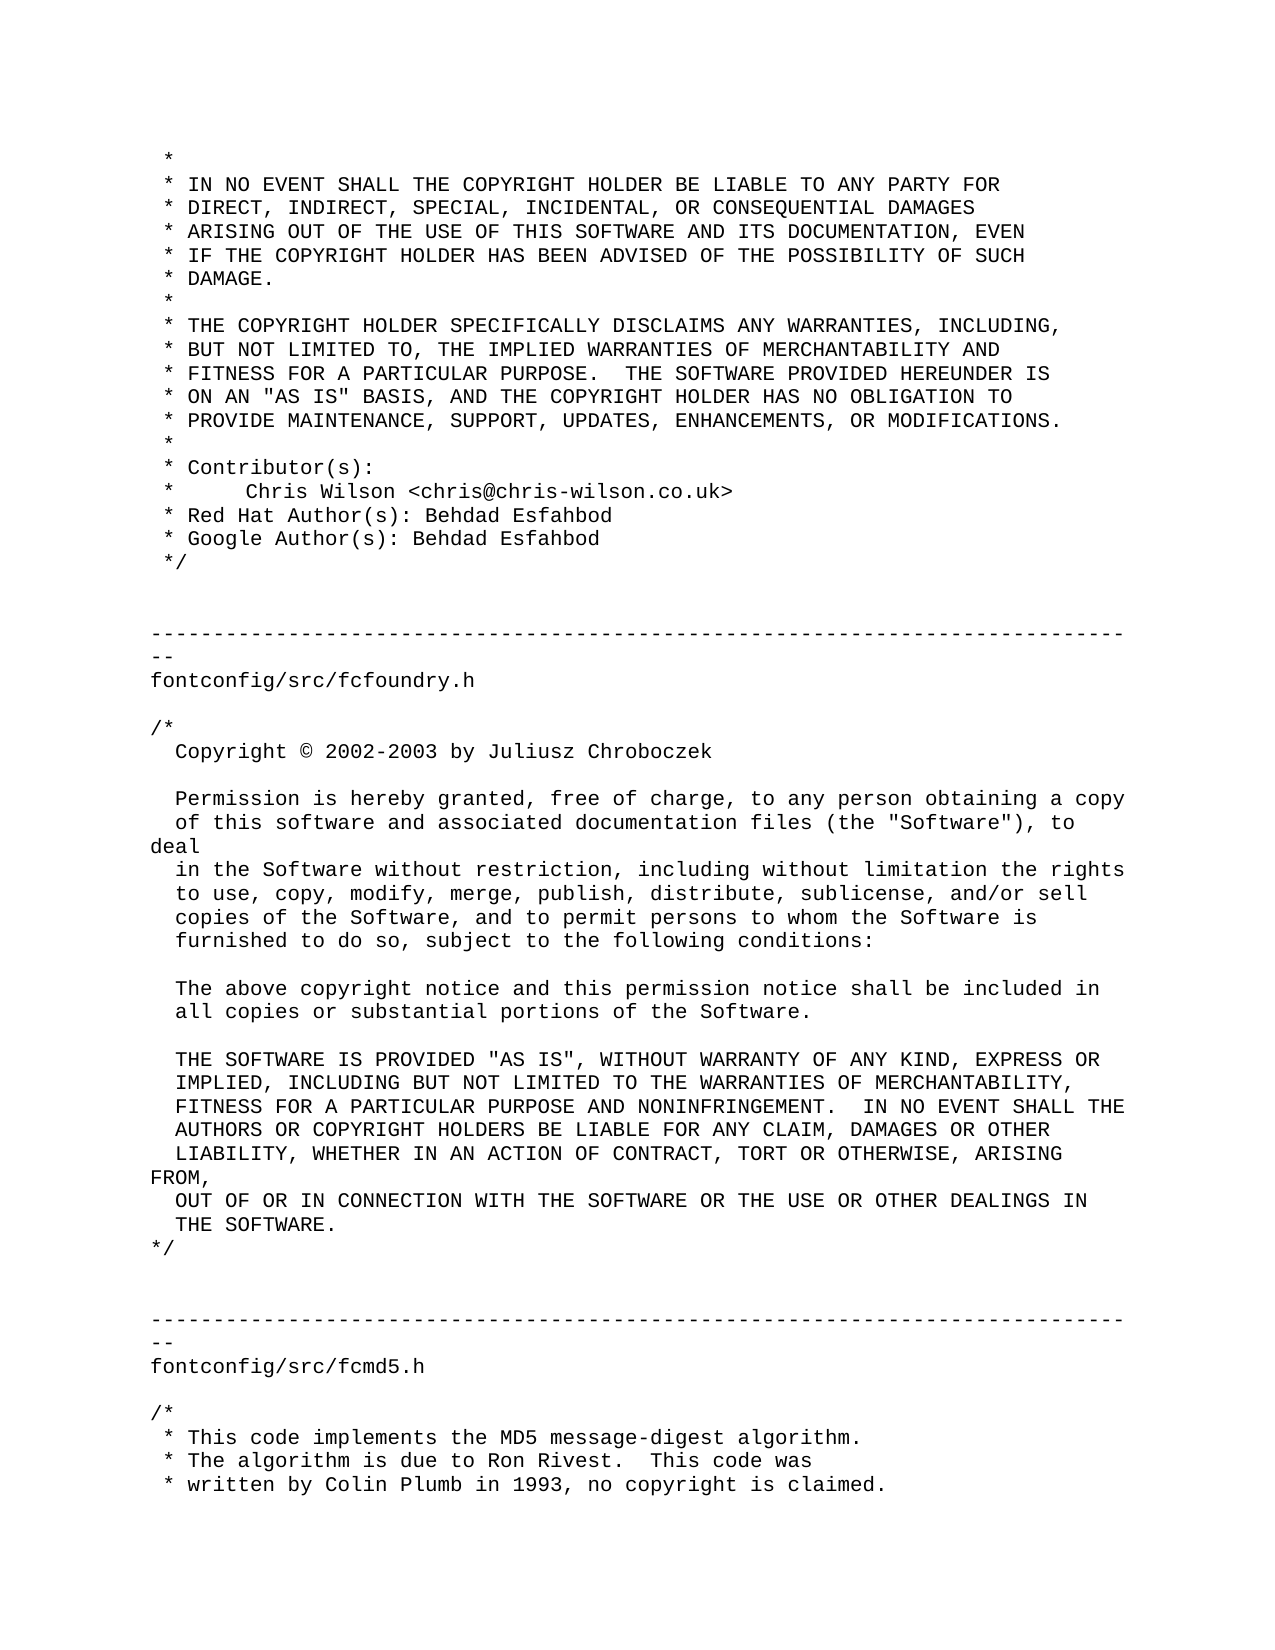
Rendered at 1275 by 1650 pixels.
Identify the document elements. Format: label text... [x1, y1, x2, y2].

text * The algorithm is due to Ron Rivest. This code was [150, 1451, 1125, 1474]
text -------------------------------------------------------------------------------- [150, 1309, 1125, 1356]
text * BUT NOT LIMITED TO, THE IMPLIED WARRANTIES OF MERCHANTABILITY AND [150, 339, 1125, 363]
text * Red Hat Author(s): Behdad Esfahbod [150, 505, 1125, 528]
text Copyright © 2002-2003 by Juliusz Chroboczek [150, 741, 1125, 765]
text * THE COPYRIGHT HOLDER SPECIFICALLY DISCLAIMS ANY WARRANTIES, INCLUDING, [150, 316, 1125, 339]
text * [150, 434, 1125, 457]
text Permission is hereby granted, free of charge, to any person obtaining a copy [150, 788, 1125, 812]
text FITNESS FOR A PARTICULAR PURPOSE AND NONINFRINGEMENT. IN NO EVENT SHALL THE [150, 1096, 1125, 1119]
text /* [150, 717, 1125, 741]
text -------------------------------------------------------------------------------- [150, 623, 1125, 670]
text /* [150, 1403, 1125, 1427]
text */ [150, 552, 1125, 576]
text IMPLIED, INCLUDING BUT NOT LIMITED TO THE WARRANTIES OF MERCHANTABILITY, [150, 1072, 1125, 1096]
text OUT OF OR IN CONNECTION WITH THE SOFTWARE OR THE USE OR OTHER DEALINGS IN [150, 1190, 1125, 1214]
text AUTHORS OR COPYRIGHT HOLDERS BE LIABLE FOR ANY CLAIM, DAMAGES OR OTHER [150, 1119, 1125, 1143]
text * FITNESS FOR A PARTICULAR PURPOSE. THE SOFTWARE PROVIDED HEREUNDER IS [150, 363, 1125, 386]
text * Contributor(s): [150, 457, 1125, 481]
text * written by Colin Plumb in 1993, no copyright is claimed. [150, 1474, 1125, 1498]
text copies of the Software, and to permit persons to whom the Software is [150, 907, 1125, 930]
text in the Software without restriction, including without limitation the rights [150, 859, 1125, 883]
text of this software and associated documentation files (the "Software"), to deal [150, 812, 1125, 859]
text * Chris Wilson <chris@chris-wilson.co.uk> [150, 481, 1125, 505]
text THE SOFTWARE IS PROVIDED "AS IS", WITHOUT WARRANTY OF ANY KIND, EXPRESS OR [150, 1048, 1125, 1072]
text * IN NO EVENT SHALL THE COPYRIGHT HOLDER BE LIABLE TO ANY PARTY FOR [150, 174, 1125, 197]
text */ [150, 1238, 1125, 1261]
text * ON AN "AS IS" BASIS, AND THE COPYRIGHT HOLDER HAS NO OBLIGATION TO [150, 386, 1125, 410]
text LIABILITY, WHETHER IN AN ACTION OF CONTRACT, TORT OR OTHERWISE, ARISING FROM, [150, 1143, 1125, 1190]
text The above copyright notice and this permission notice shall be included in [150, 978, 1125, 1001]
text * [150, 150, 1125, 174]
text fontconfig/src/fcfoundry.h [150, 670, 1125, 694]
text all copies or substantial portions of the Software. [150, 1001, 1125, 1025]
text fontconfig/src/fcmd5.h [150, 1356, 1125, 1379]
text * [150, 292, 1125, 316]
text * This code implements the MD5 message-digest algorithm. [150, 1427, 1125, 1451]
text * Google Author(s): Behdad Esfahbod [150, 528, 1125, 552]
text furnished to do so, subject to the following conditions: [150, 930, 1125, 954]
text * DAMAGE. [150, 268, 1125, 292]
text * IF THE COPYRIGHT HOLDER HAS BEEN ADVISED OF THE POSSIBILITY OF SUCH [150, 244, 1125, 268]
text THE SOFTWARE. [150, 1214, 1125, 1238]
text * DIRECT, INDIRECT, SPECIAL, INCIDENTAL, OR CONSEQUENTIAL DAMAGES [150, 197, 1125, 221]
text to use, copy, modify, merge, publish, distribute, sublicense, and/or sell [150, 883, 1125, 907]
text * PROVIDE MAINTENANCE, SUPPORT, UPDATES, ENHANCEMENTS, OR MODIFICATIONS. [150, 410, 1125, 434]
text * ARISING OUT OF THE USE OF THIS SOFTWARE AND ITS DOCUMENTATION, EVEN [150, 221, 1125, 244]
